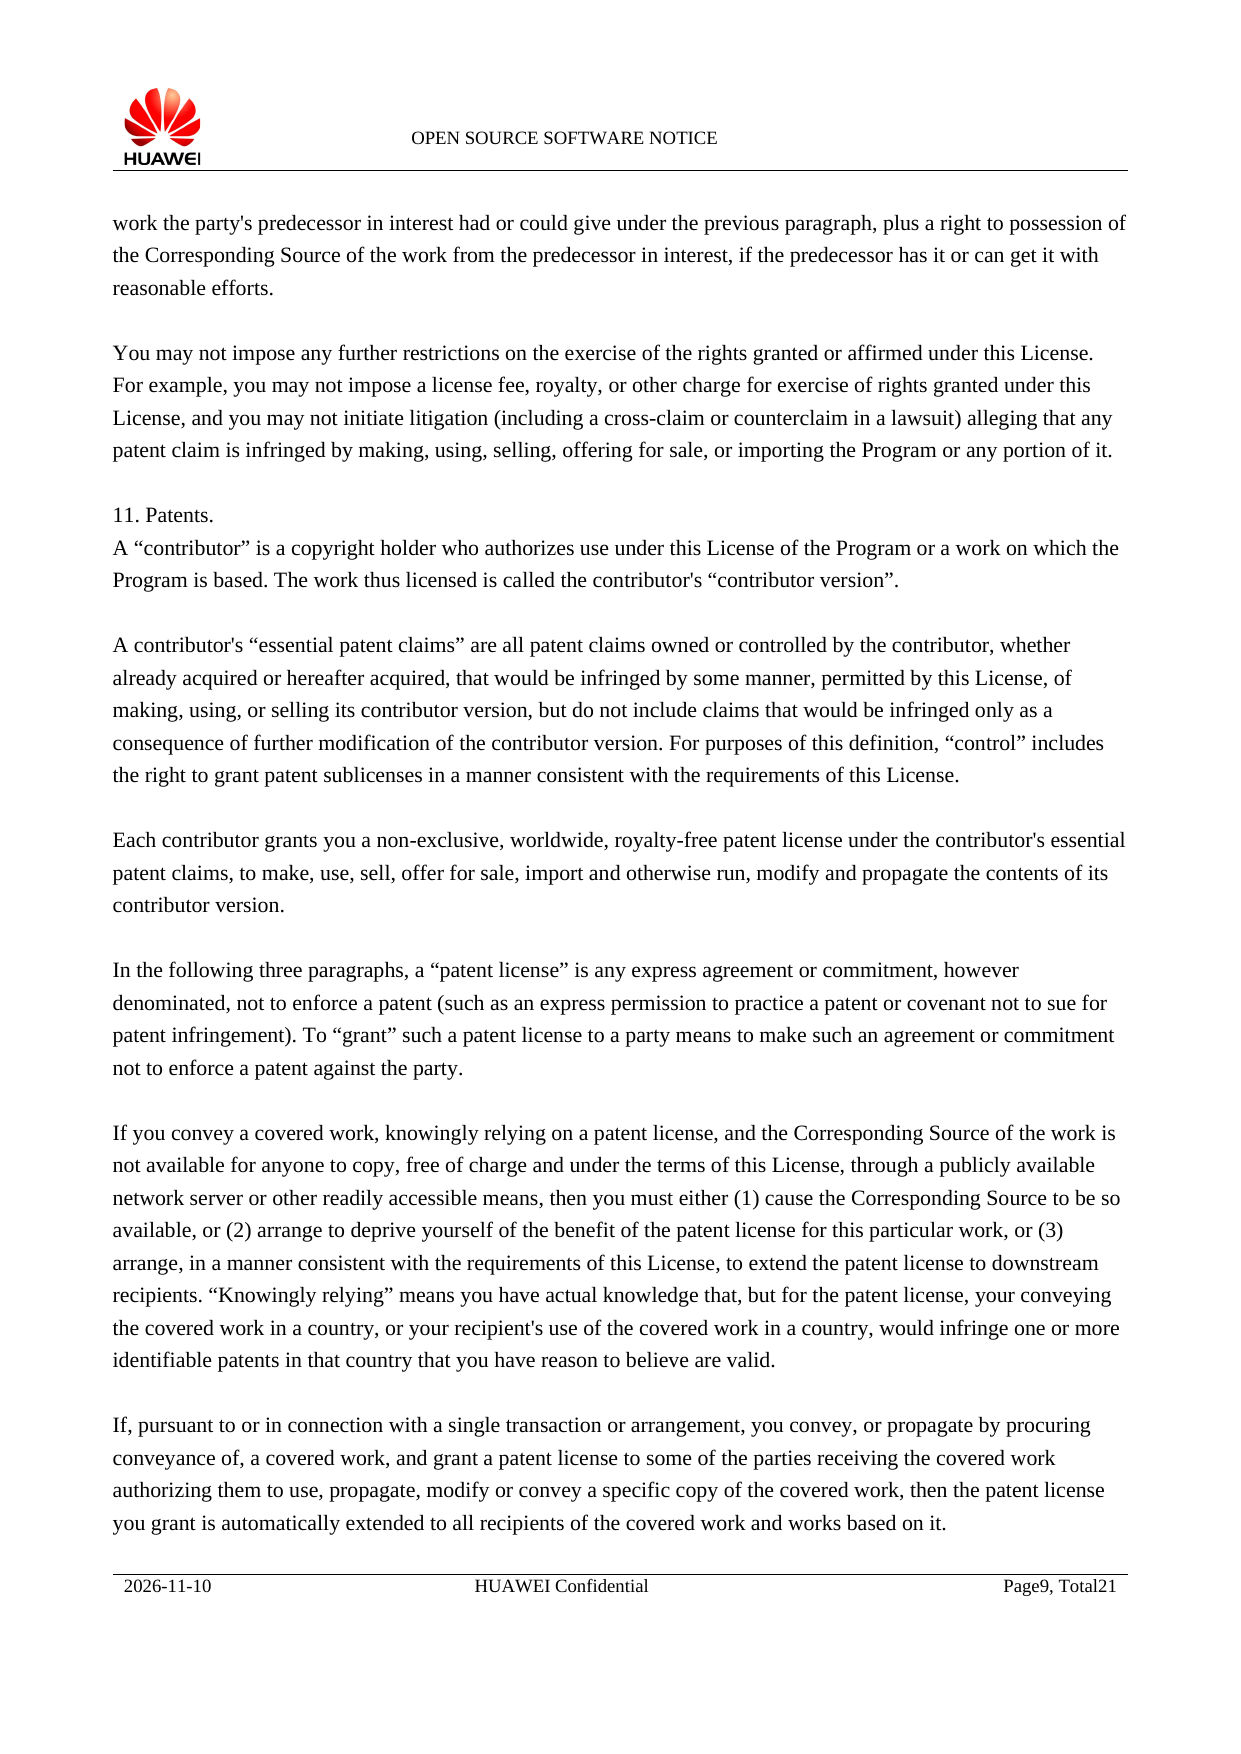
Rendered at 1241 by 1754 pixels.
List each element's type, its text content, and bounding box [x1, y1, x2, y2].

picture [124, 88, 201, 165]
